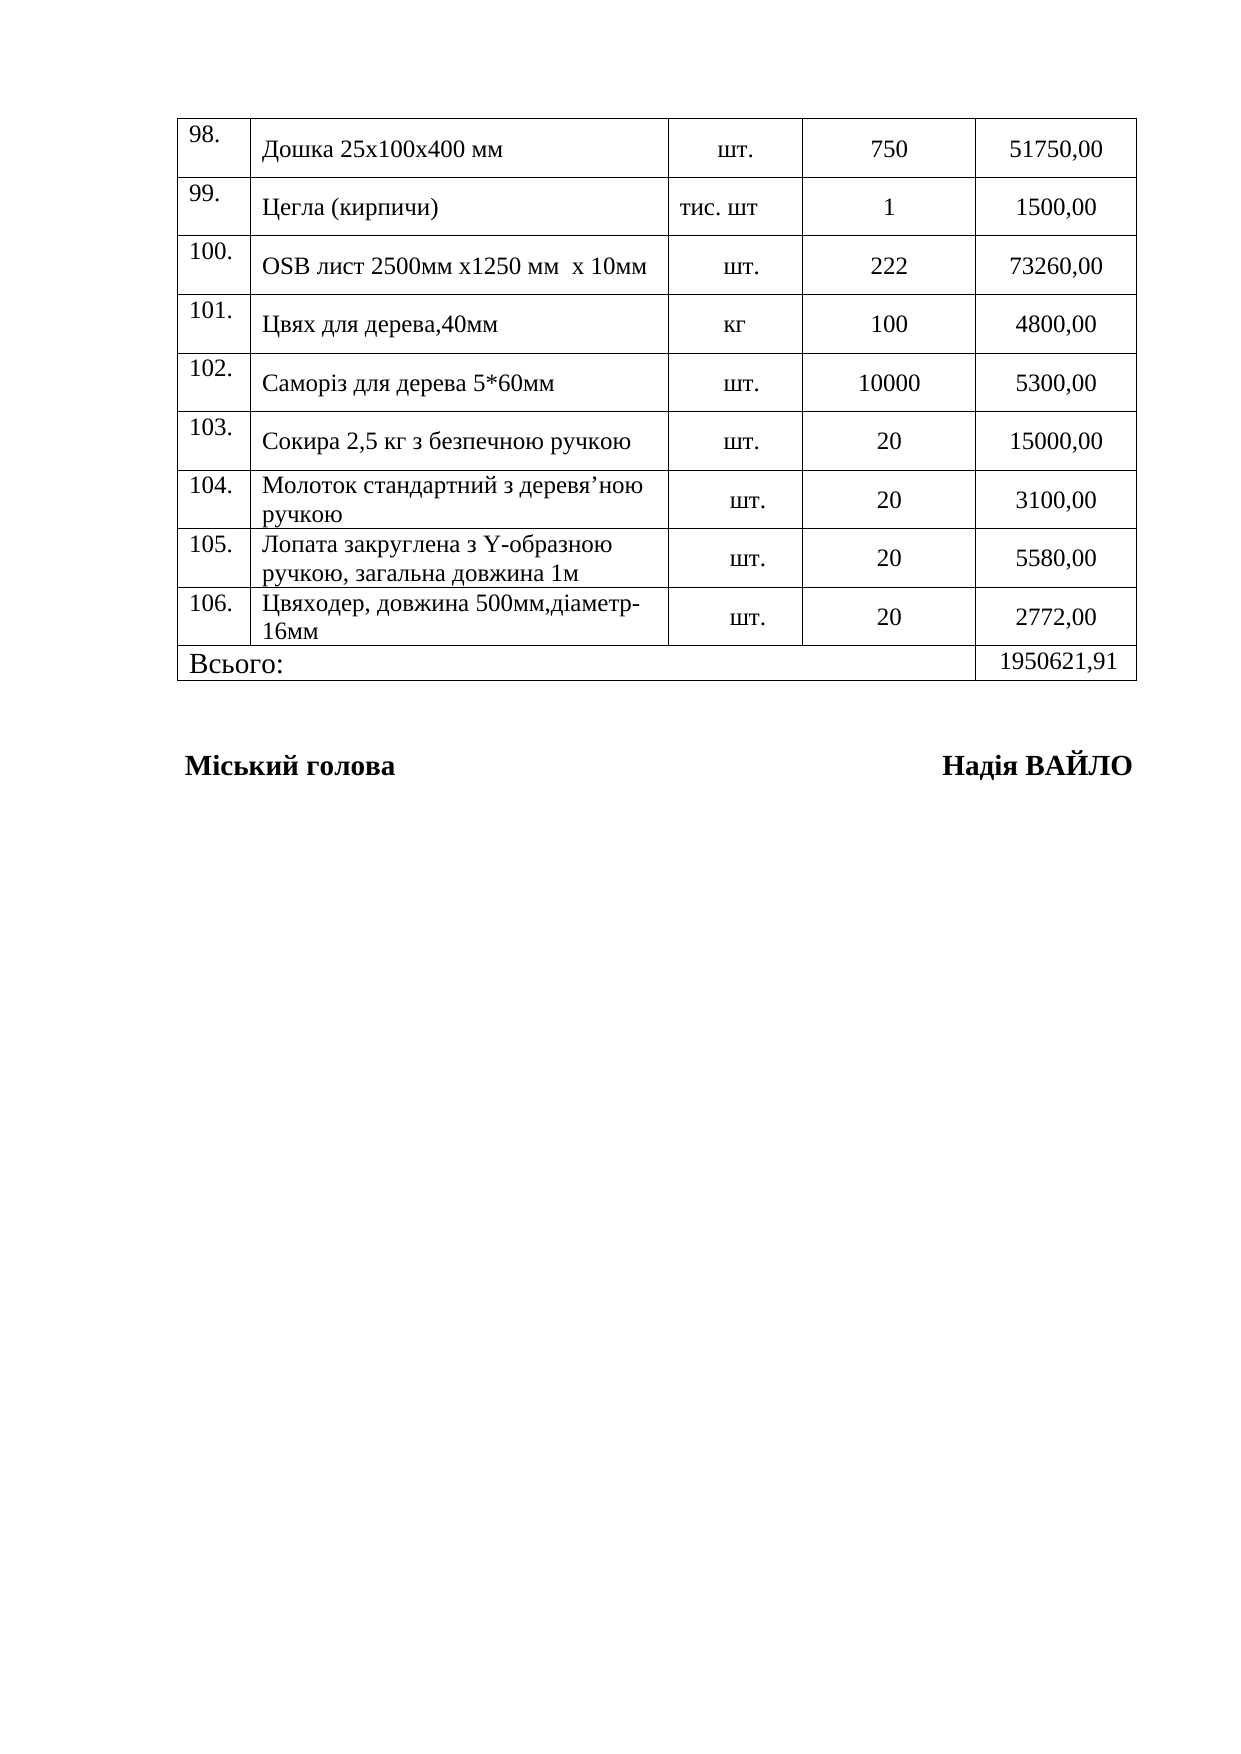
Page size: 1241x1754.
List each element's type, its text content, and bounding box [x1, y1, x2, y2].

table_cell Цегла (кирпичи) [251, 178, 668, 235]
table_cell [178, 471, 250, 528]
table_cell шт. [669, 354, 802, 411]
table_cell 73260,00 [976, 236, 1136, 294]
table_cell [178, 354, 250, 411]
table_cell Лопата закруглена з Y-образною ручкою, загальна довжина 1м [251, 529, 668, 587]
table_cell Саморіз для дерева 5*60мм [251, 354, 668, 411]
table_cell 20 [803, 471, 975, 528]
table_cell [178, 236, 250, 294]
table_cell 3100,00 [976, 471, 1136, 528]
table_cell [178, 119, 250, 177]
table_cell 20 [803, 412, 975, 469]
table_cell 100 [803, 295, 975, 352]
table_cell 51750,00 [976, 119, 1136, 177]
table_cell 4800,00 [976, 295, 1136, 352]
table_cell 1500,00 [976, 178, 1136, 235]
table_cell Дошка 25х100х400 мм [251, 119, 668, 177]
table_cell [178, 412, 250, 469]
table_cell 750 [803, 119, 975, 177]
table_cell 1950621,91 [976, 646, 1136, 680]
table_cell 1 [803, 178, 975, 235]
table_cell шт. [669, 412, 802, 469]
table_cell 20 [803, 529, 975, 587]
table_cell 15000,00 [976, 412, 1136, 469]
table_cell 5300,00 [976, 354, 1136, 411]
table_cell [178, 588, 250, 645]
table_cell 20 [803, 588, 975, 645]
table_cell ОSB лист 2500мм x1250 мм x 10мм [251, 236, 668, 294]
table_cell тис. шт [669, 178, 802, 235]
table_cell [178, 178, 250, 235]
table_cell 5580,00 [976, 529, 1136, 587]
table_cell Молоток стандартний з деревя’ною ручкою [251, 471, 668, 528]
table_cell Сокира 2,5 кг з безпечною ручкою [251, 412, 668, 469]
table_cell 222 [803, 236, 975, 294]
table_cell шт. [669, 529, 802, 587]
table_cell [178, 295, 250, 352]
table_cell шт. [669, 471, 802, 528]
table_cell шт. [669, 119, 802, 177]
table_cell Цвяходер, довжина 500мм,діаметр-16мм [251, 588, 668, 645]
table_cell Всього: [178, 646, 975, 680]
table_cell [178, 529, 250, 587]
text Міський голова Надія ВАЙЛО [177, 748, 1152, 781]
table_cell Цвях для дерева,40мм [251, 295, 668, 352]
table_cell 10000 [803, 354, 975, 411]
table_cell шт. [669, 236, 802, 294]
table_cell шт. [669, 588, 802, 645]
table_cell кг [669, 295, 802, 352]
table_cell 2772,00 [976, 588, 1136, 645]
